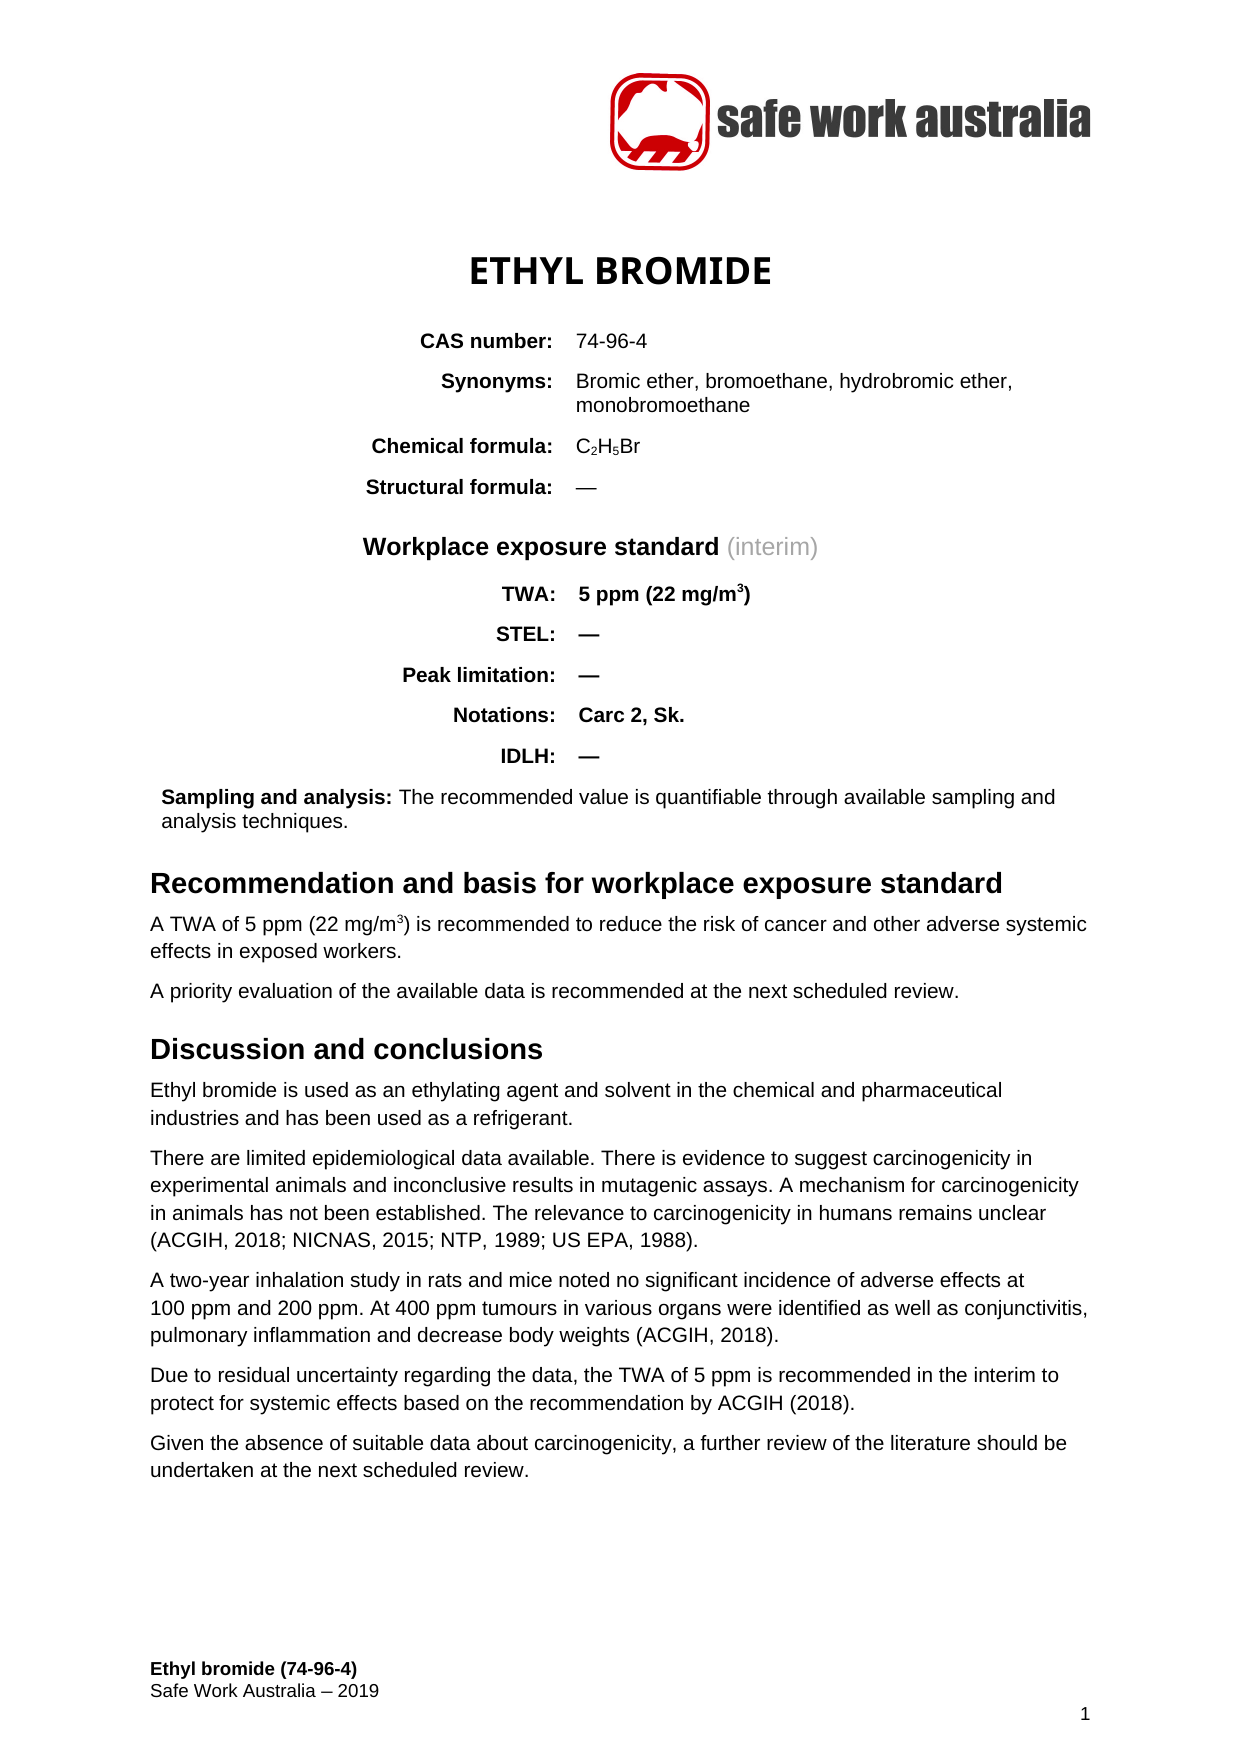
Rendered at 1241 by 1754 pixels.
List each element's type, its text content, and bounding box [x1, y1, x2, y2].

picture [607, 73, 1091, 171]
text Due to residual uncertainty regarding the data, the TWA of 5 ppm is recommended in the interim to protect for systemic effects based on the recommendation by ACGIH (2018). [150, 1363, 1090, 1414]
text Workplace exposure standard [150, 532, 1090, 561]
table_cell — [567, 654, 1090, 695]
subtitle Discussion and conclusions [150, 1032, 1090, 1065]
table_cell Carc 2, Sk. [567, 695, 1090, 736]
table_cell Sampling and analysis: [150, 776, 1090, 841]
text A TWA of 5 ppm (22 mg/m3) is recommended to reduce the risk of cancer and other adverse systemic effects in exposed workers. [150, 912, 1090, 963]
text Ethyl bromide is used as an ethylating agent and solvent in the chemical and pharmaceutical industries and has been used as a refrigerant. [150, 1078, 1090, 1129]
table_cell IDLH: [150, 736, 567, 776]
table_header 74-96-4 [564, 320, 1090, 361]
table_cell Peak limitation: [150, 654, 567, 695]
table_cell — [567, 736, 1090, 776]
text A priority evaluation of the available data is recommended at the next scheduled review. [150, 979, 1090, 1003]
table_cell STEL: [150, 614, 567, 654]
table_cell Structural formula: [150, 466, 564, 507]
table_header 5 ppm (22 mg/m3) [567, 573, 1090, 614]
table_cell Bromic ether, bromoethane, hydrobromic ether, monobromoethane [564, 361, 1090, 426]
table_cell — [567, 614, 1090, 654]
text There are limited epidemiological data available. There is evidence to suggest carcinogenicity in experimental animals and inconclusive results in mutagenic assays. A mechanism for carcinogenicity in animals has not been established. The relevance to carcinogenicity in humans remains unclear (ACGIH, 2018; NICNAS, 2015; NTP, 1989; US EPA, 1988). [150, 1145, 1090, 1252]
text A two-year inhalation study in rats and mice noted no significant incidence of adverse effects at 100 ppm and 200 ppm. At 400 ppm tumours in various organs were identified as well as conjunctivitis, pulmonary inflammation and decrease body weights (ACGIH, 2018). [150, 1268, 1090, 1347]
table_header TWA: [150, 573, 567, 614]
table_header CAS number: [150, 320, 564, 361]
subtitle Recommendation and basis for workplace exposure standard [150, 866, 1090, 899]
table_cell Synonyms: [150, 361, 564, 426]
table_cell Notations: [150, 695, 567, 736]
text Given the absence of suitable data about carcinogenicity, a further review of the literature should be undertaken at the next scheduled review. [150, 1430, 1090, 1482]
table_cell C2H5Br [564, 426, 1090, 466]
table_cell — [564, 466, 1090, 507]
table_cell Chemical formula: [150, 426, 564, 466]
